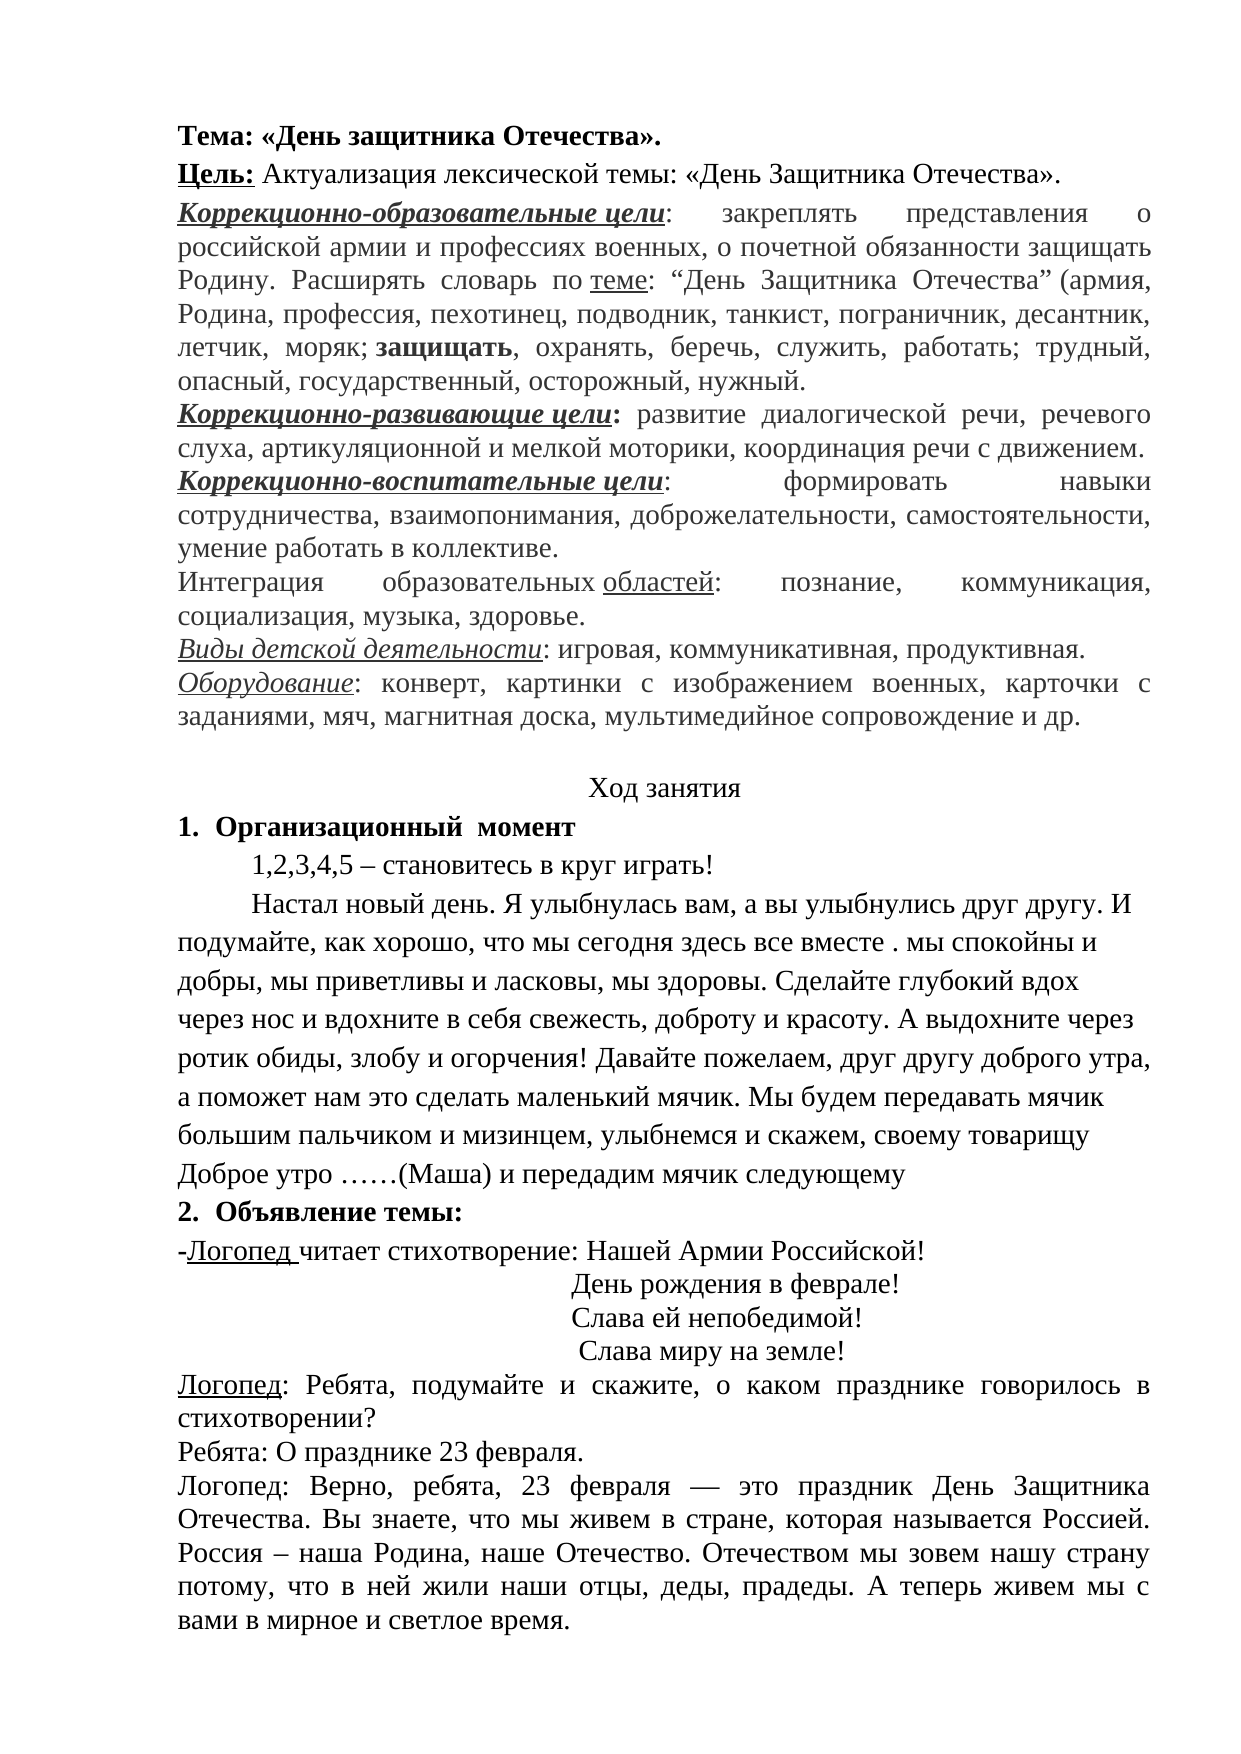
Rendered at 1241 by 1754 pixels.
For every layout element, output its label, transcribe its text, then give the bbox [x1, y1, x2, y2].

list Организационный момент [177, 809, 1152, 842]
text Тема: «День защитника Отечества». [177, 118, 1152, 152]
text Ход занятия [177, 770, 1152, 804]
text Коррекционно-развивающие цели: развитие диалогической речи, речевого слуха, артикуляционной и мелкой моторики, координация речи с движением. [177, 396, 1152, 463]
text -Логопед читает стихотворение: Нашей Армии Российской! [177, 1233, 1152, 1266]
text Настал новый день. Я улыбнулась вам, а вы улыбнулись друг другу. И подумайте, как хорошо, что мы сегодня здесь все вместе . мы спокойны и добры, мы приветливы и ласковы, мы здоровы. Сделайте глубокий вдох через нос и вдохните в себя свежесть, доброту и красоту. А выдохните через ротик обиды, злобу и огорчения! Давайте пожелаем, друг другу доброго утра, а поможет нам это сделать маленький мячик. Мы будем передавать мячик большим пальчиком и мизинцем, улыбнемся и скажем, своему товарищу Доброе утро ……(Маша) и передадим мячик следующему [177, 886, 1152, 1189]
text Оборудование: конверт, картинки с изображением военных, карточки с заданиями, мяч, магнитная доска, мультимедийное сопровождение и др. [177, 665, 1152, 732]
text Логопед: Верно, ребята, 23 февраля — это праздник День Защитника Отечества. Вы знаете, что мы живем в стране, которая называется Россией. Россия – наша Родина, наше Отечество. Отечеством мы зовем нашу страну потому, что в ней жили наши отцы, деды, прадеды. А теперь живем мы с вами в мирное и светлое время. [177, 1468, 1152, 1635]
text Виды детской деятельности: игровая, коммуникативная, продуктивная. [177, 631, 1152, 665]
list Объявление темы: [177, 1194, 1152, 1228]
text Слава миру на земле! [177, 1333, 1152, 1367]
text Слава ей непобедимой! [177, 1300, 1152, 1333]
text 1,2,3,4,5 – становитесь в круг играть! [177, 847, 1152, 881]
text Ребята: О празднике 23 февраля. [177, 1434, 1152, 1468]
text Интеграция образовательных областей: познание, коммуникация, социализация, музыка, здоровье. [177, 564, 1152, 631]
text Коррекционно-образовательные цели: закреплять представления о российской армии и профессиях военных, о почетной обязанности защищать Родину. Расширять словарь по теме: “День Защитника Отечества” (армия, Родина, профессия, пехотинец, подводник, танкист, пограничник, десантник, летчик, моряк; защищать, охранять, беречь, служить, работать; трудный, опасный, государственный, осторожный, нужный. [177, 195, 1152, 396]
text Коррекционно-воспитательные цели: формировать навыки сотрудничества, взаимопонимания, доброжелательности, самостоятельности, умение работать в коллективе. [177, 463, 1152, 564]
text День рождения в феврале! [177, 1266, 1152, 1300]
text Логопед: Ребята, подумайте и скажите, о каком празднике говорилось в стихотворении? [177, 1367, 1152, 1434]
text Цель: Актуализация лексической темы: «День Защитника Отечества». [177, 157, 1152, 190]
